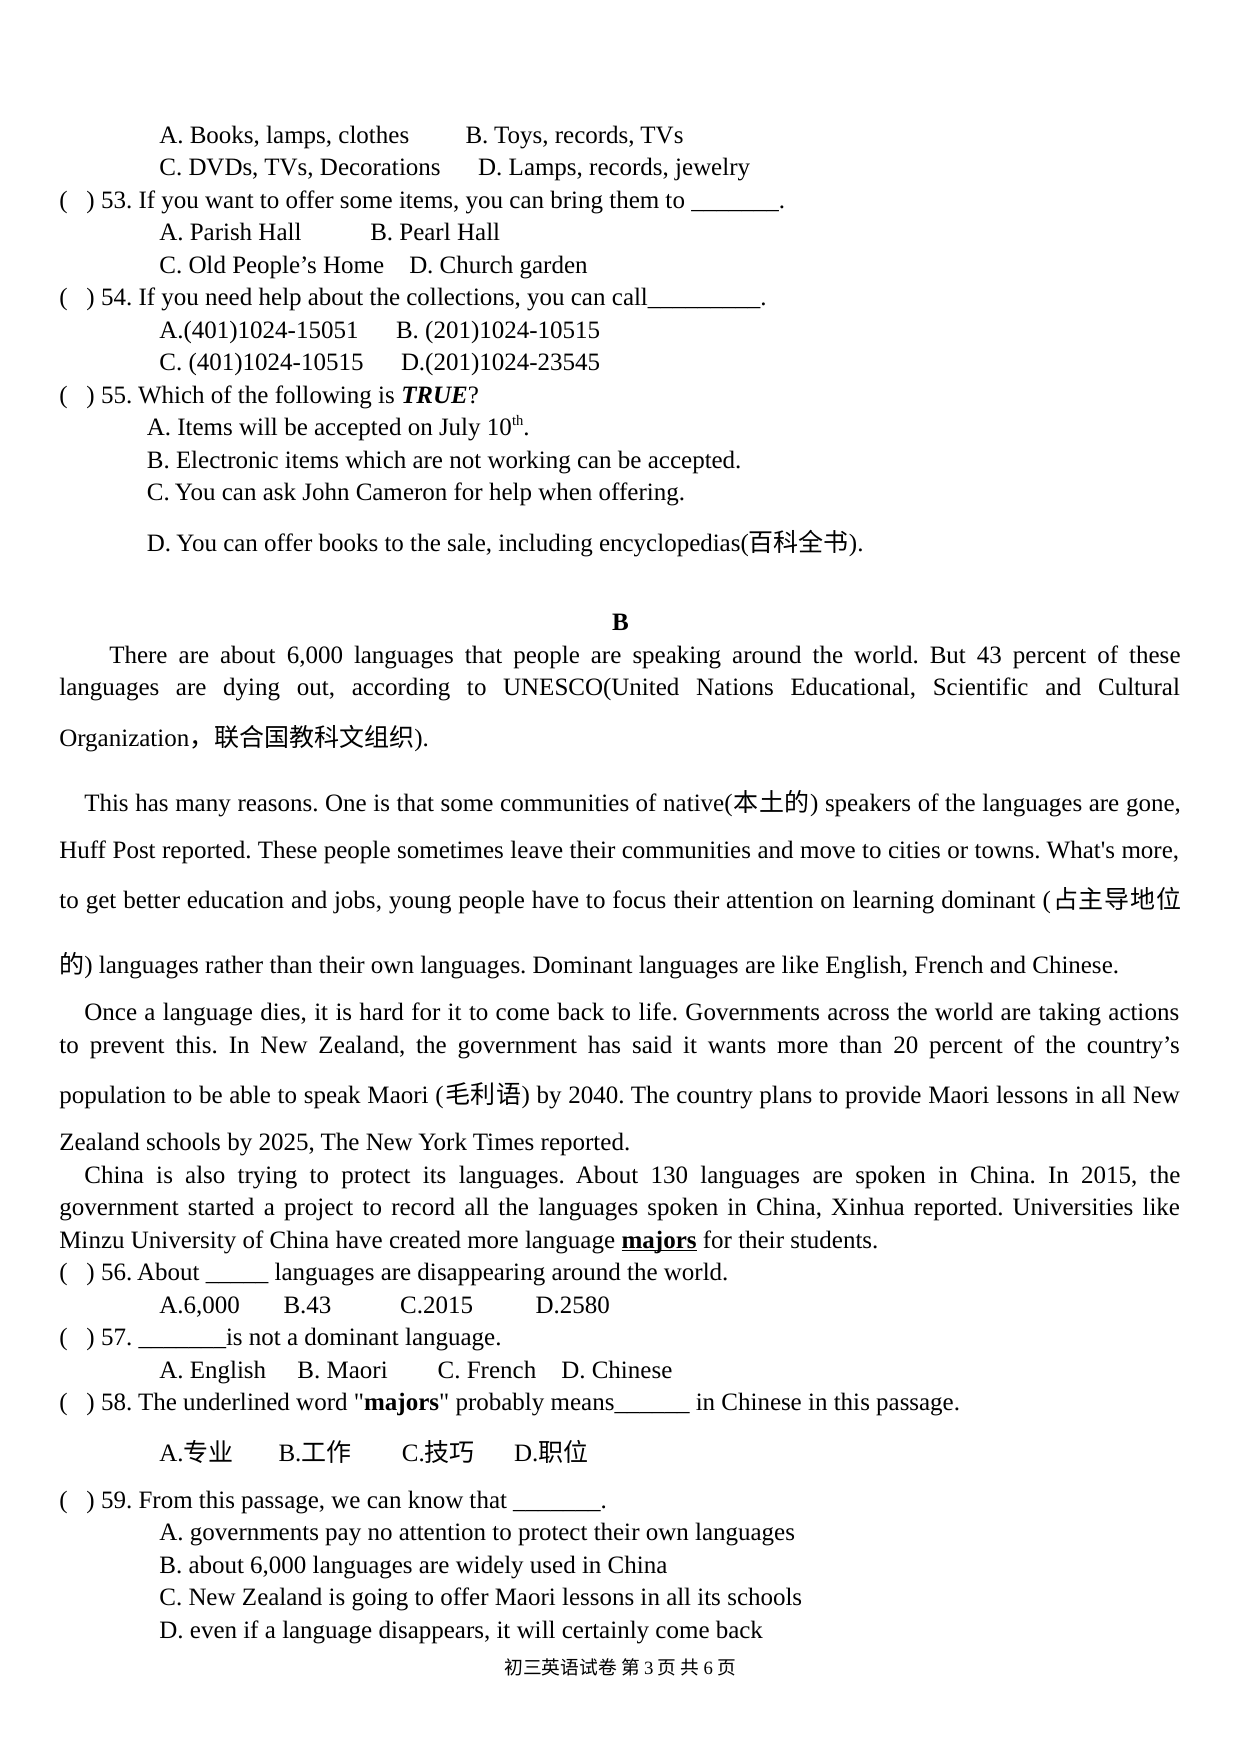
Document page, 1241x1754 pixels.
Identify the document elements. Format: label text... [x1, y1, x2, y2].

text A.专业 B.工作 C.技巧 D.职位 [59, 1418, 1181, 1483]
text C. DVDs, TVs, Decorations D. Lamps, records, jewelry [59, 150, 1181, 183]
text D. even if a language disappears, it will certainly come back [59, 1613, 1181, 1645]
text ( ) 57. _______is not a dominant language. [59, 1320, 1181, 1353]
text A.(401)1024-15051 B. (201)1024-10515 [59, 313, 1181, 345]
text China is also trying to protect its languages. About 130 languages are spoken in China. In 2015, the government started a project to record all the languages spoken in China, Xinhua reported. Universities like Minzu University of China have created more language majors for their students. [59, 1158, 1181, 1255]
text ( ) 54. If you need help about the collections, you can call_________. [59, 280, 1181, 313]
text B. Electronic items which are not working can be accepted. [147, 443, 1181, 475]
text B [59, 605, 1181, 638]
text ( ) 55. Which of the following is TRUE? [59, 378, 1181, 410]
text ( ) 53. If you want to offer some items, you can bring them to _______. [59, 183, 1181, 215]
text C. New Zealand is going to offer Maori lessons in all its schools [59, 1580, 1181, 1613]
text There are about 6,000 languages that people are speaking around the world. But 43 percent of these languages are dying out, according to UNESCO(United Nations Educational, Scientific and Cultural Organization，联合国教科文组织). [59, 638, 1181, 768]
text A. Parish Hall B. Pearl Hall [59, 215, 1181, 248]
text C. You can ask John Cameron for help when offering. [147, 475, 1181, 508]
text ( ) 56. About _____ languages are disappearing around the world. [59, 1255, 1181, 1288]
text D. You can offer books to the sale, including encyclopedias(百科全书). [147, 508, 1181, 573]
text C. Old People’s Home D. Church garden [59, 248, 1181, 280]
text A. English B. Maori C. French D. Chinese [59, 1353, 1181, 1385]
text A. Books, lamps, clothes B. Toys, records, TVs [59, 118, 1181, 150]
text A.6,000 B.43 C.2015 D.2580 [59, 1288, 1181, 1320]
text A. governments pay no attention to protect their own languages [59, 1515, 1181, 1548]
text ( ) 58. The underlined word "majors" probably means______ in Chinese in this passage. [59, 1385, 1181, 1418]
text This has many reasons. One is that some communities of native(本土的) speakers of the languages are gone, Huff Post reported. These people sometimes leave their communities and move to cities or towns. What's more, to get better education and jobs, young people have to focus their attention on learning dominant (占主导地位的) languages rather than their own languages. Dominant languages are like English, French and Chinese. [59, 768, 1181, 995]
text ( ) 59. From this passage, we can know that _______. [59, 1483, 1181, 1515]
text C. (401)1024-10515 D.(201)1024-23545 [59, 345, 1181, 378]
text Once a language dies, it is hard for it to come back to life. Governments across the world are taking actions to prevent this. In New Zealand, the government has said it wants more than 20 percent of the country’s population to be able to speak Maori (毛利语) by 2040. The country plans to provide Maori lessons in all New Zealand schools by 2025, The New York Times reported. [59, 995, 1181, 1158]
text A. Items will be accepted on July 10th. [147, 410, 1181, 443]
text B. about 6,000 languages are widely used in China [59, 1548, 1181, 1580]
